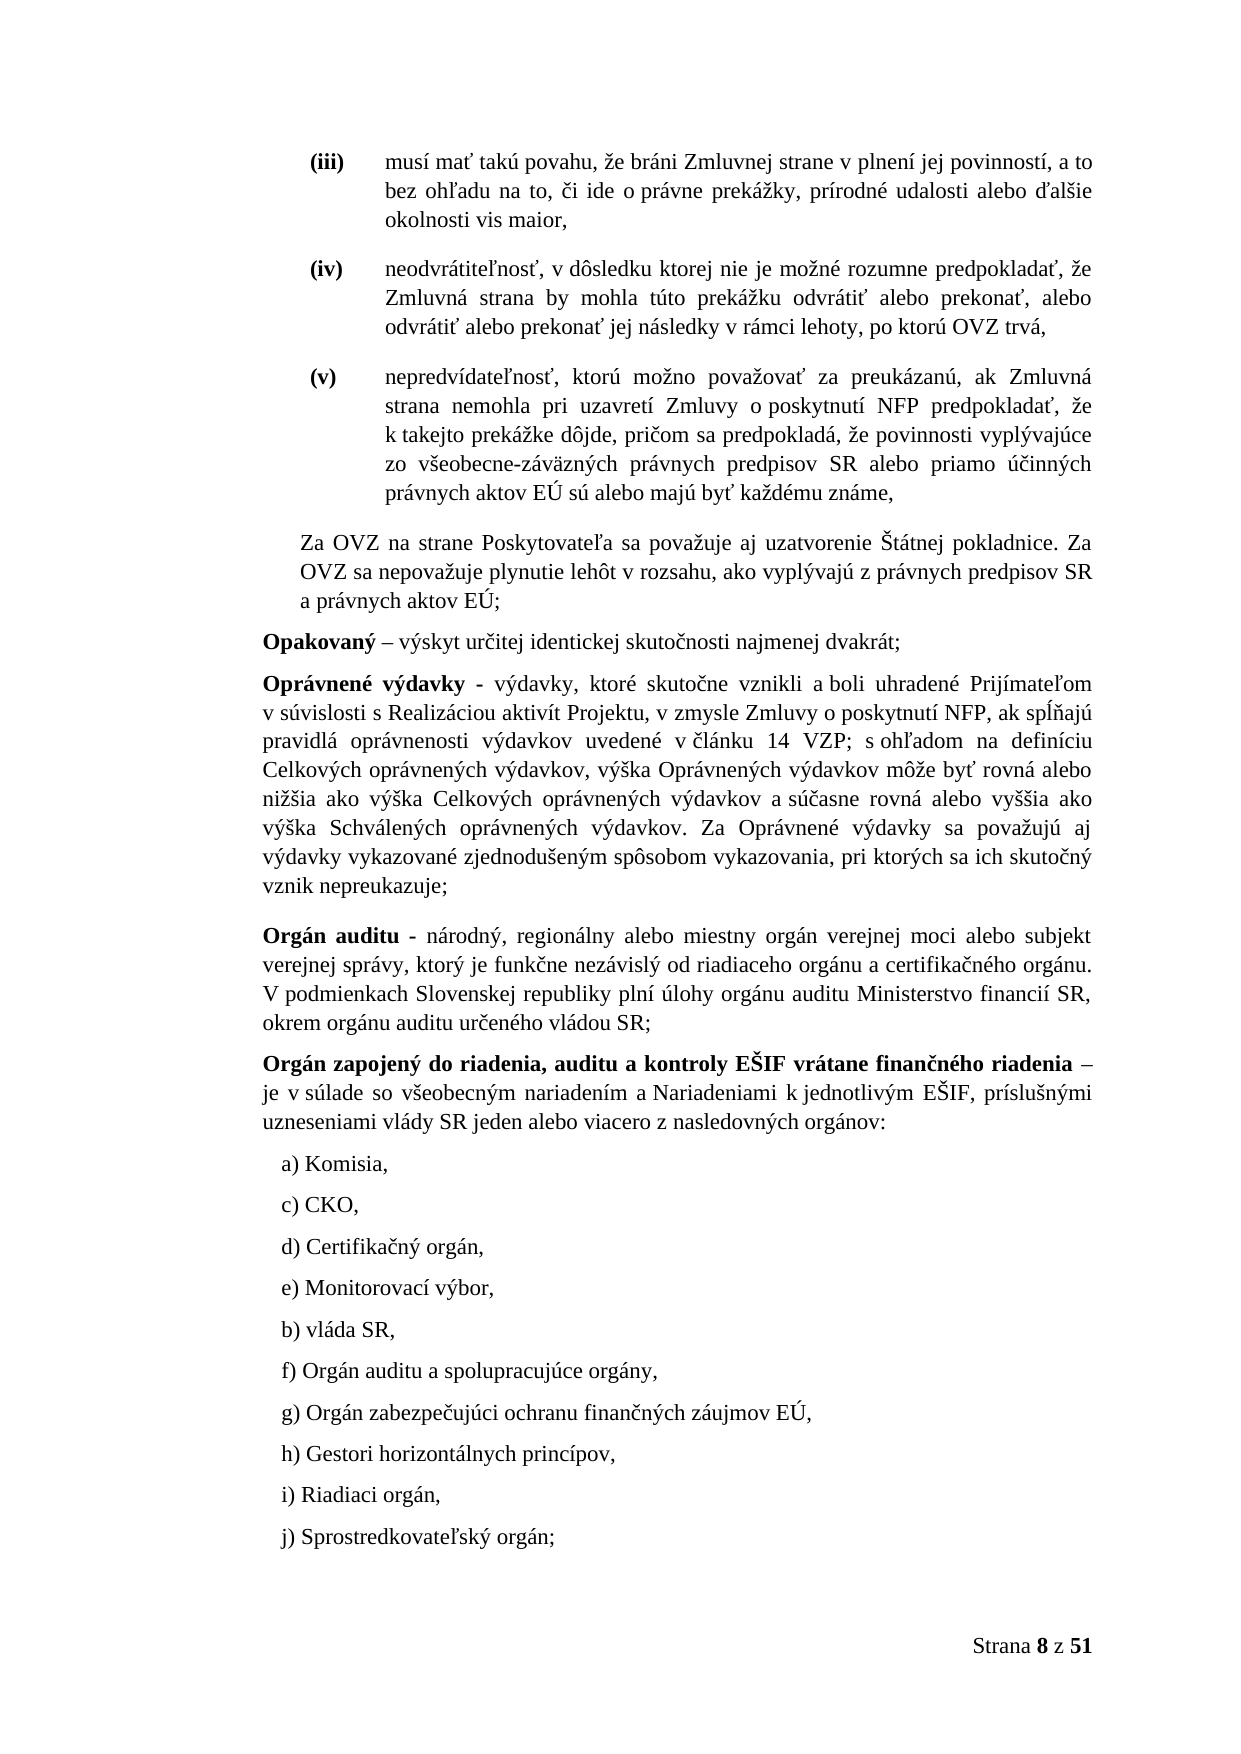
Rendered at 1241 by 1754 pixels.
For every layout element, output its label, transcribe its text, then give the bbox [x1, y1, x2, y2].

list a) Komisia, [281, 1150, 1092, 1176]
list g) Orgán zabezpečujúci ochranu finančných záujmov EÚ, [281, 1398, 1092, 1425]
list Opakovaný – výskyt určitej identickej skutočnosti najmenej dvakrát; [262, 628, 1092, 654]
list neodvrátiteľnosť, v dôsledku ktorej nie je možné rozumne predpokladať, že Zmluvná strana by mohla túto prekážku odvrátiť alebo prekonať, alebo odvrátiť alebo prekonať jej následky v rámci lehoty, po ktorú OVZ trvá, [310, 255, 1092, 340]
list c) CKO, [281, 1191, 1092, 1218]
list b) vláda SR, [281, 1316, 1092, 1342]
list h) Gestori horizontálnych princípov, [281, 1440, 1092, 1466]
list Orgán auditu - národný, regionálny alebo miestny orgán verejnej moci alebo subjekt verejnej správy, ktorý je funkčne nezávislý od riadiaceho orgánu a certifikačného orgánu. V podmienkach Slovenskej republiky plní úlohy orgánu auditu Ministerstvo financií SR, okrem orgánu auditu určeného vládou SR; [262, 922, 1092, 1035]
list Orgán zapojený do riadenia, auditu a kontroly EŠIF vrátane finančného riadenia – je v súlade so všeobecným nariadením a Nariadeniami k jednotlivým EŠIF, príslušnými uzneseniami vlády SR jeden alebo viacero z nasledovných orgánov: [262, 1050, 1092, 1135]
list musí mať takú povahu, že bráni Zmluvnej strane v plnení jej povinností, a to bez ohľadu na to, či ide o právne prekážky, prírodné udalosti alebo ďalšie okolnosti vis maior, [310, 148, 1092, 232]
text Oprávnené výdavky - výdavky, ktoré skutočne vznikli a boli uhradené Prijímateľom v súvislosti s Realizáciou aktivít Projektu, v zmysle Zmluvy o poskytnutí NFP, ak spĺňajú pravidlá oprávnenosti výdavkov uvedené v článku 14 VZP; s ohľadom na definíciu Celkových oprávnených výdavkov, výška Oprávnených výdavkov môže byť rovná alebo nižšia ako výška Celkových oprávnených výdavkov a súčasne rovná alebo vyššia ako výška Schválených oprávnených výdavkov. Za Oprávnené výdavky sa považujú aj výdavky vykazované zjednodušeným spôsobom vykazovania, pri ktorých sa ich skutočný vznik nepreukazuje; [262, 669, 1092, 899]
list i) Riadiaci orgán, [281, 1481, 1092, 1508]
text Za OVZ na strane Poskytovateľa sa považuje aj uzatvorenie Štátnej pokladnice. Za OVZ sa nepovažuje plynutie lehôt v rozsahu, ako vyplývajú z právnych predpisov SR a právnych aktov EÚ; [300, 529, 1092, 613]
list nepredvídateľnosť, ktorú možno považovať za preukázanú, ak Zmluvná strana nemohla pri uzavretí Zmluvy o poskytnutí NFP predpokladať, že k takejto prekážke dôjde, pričom sa predpokladá, že povinnosti vyplývajúce zo všeobecne-záväzných právnych predpisov SR alebo priamo účinných právnych aktov EÚ sú alebo majú byť každému známe, [310, 363, 1092, 505]
list f) Orgán auditu a spolupracujúce orgány, [281, 1357, 1092, 1383]
list e) Monitorovací výbor, [281, 1274, 1092, 1301]
list d) Certifikačný orgán, [281, 1233, 1092, 1259]
list j) Sprostredkovateľský orgán; [281, 1523, 1092, 1549]
